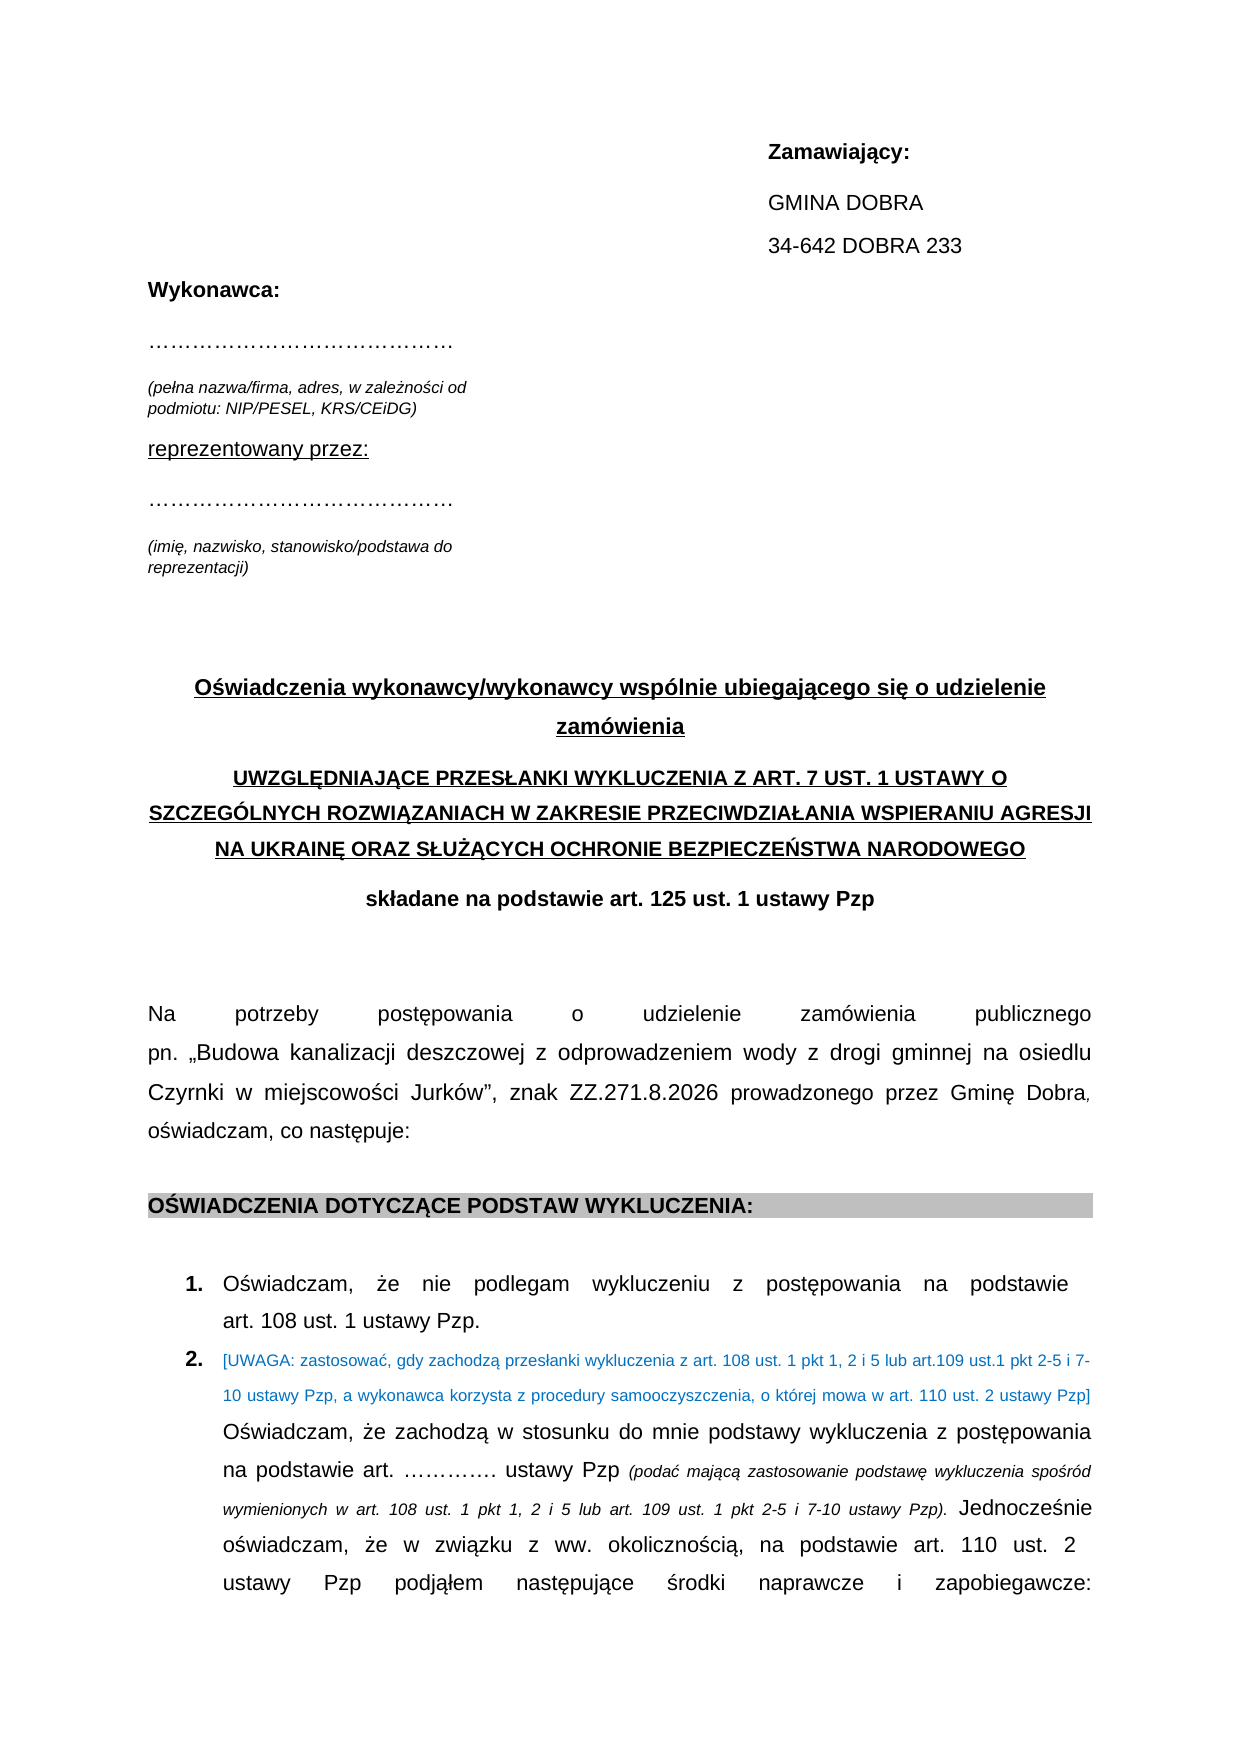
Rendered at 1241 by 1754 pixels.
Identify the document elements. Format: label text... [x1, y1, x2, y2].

text UWZGLĘDNIAJĄCE PRZESŁANKI WYKLUCZENIA Z ART. 7 UST. 1 USTAWY o szczególnych rozwiązaniach w zakresie przeciwdziałania wspieraniu agresji na Ukrainę oraz służących ochronie bezpieczeństwa narodowego [148, 765, 1093, 861]
text Oświadczenia wykonawcy/wykonawcy wspólnie ubiegającego się o udzielenie zamówienia [148, 674, 1093, 740]
text GMINA DOBRA [768, 189, 1093, 215]
text reprezentowany przez: [148, 436, 1093, 461]
text 34-642 DOBRA 233 [768, 233, 1093, 258]
text Zamawiający: [694, 139, 1093, 164]
text (pełna nazwa/firma, adres, w zależności od podmiotu: NIP/PESEL, KRS/CEiDG) [148, 378, 472, 418]
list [185, 1346, 1093, 1595]
list Oświadczam, że nie podlegam wykluczeniu z postępowania na podstawie art. 108 ust. 1 ustawy Pzp. [185, 1271, 1093, 1334]
text …………………………………… [148, 486, 472, 512]
text Wykonawca: [148, 277, 1093, 302]
text Na potrzeby postępowania o udzielenie zamówienia publicznego pn. „Budowa kanalizacji deszczowej z odprowadzeniem wody z drogi gminnej na osiedlu Czyrnki w miejscowości Jurków”, znak ZZ.271.8.2026 prowadzonego przez Gminę Dobra, oświadczam, co następuje: [148, 1001, 1093, 1143]
text (imię, nazwisko, stanowisko/podstawa do reprezentacji) [148, 537, 472, 577]
text OŚWIADCZENIA DOTYCZĄCE PODSTAW WYKLUCZENIA: [148, 1193, 1093, 1218]
text …………………………………… [148, 328, 472, 353]
text składane na podstawie art. 125 ust. 1 ustawy Pzp [148, 886, 1093, 911]
